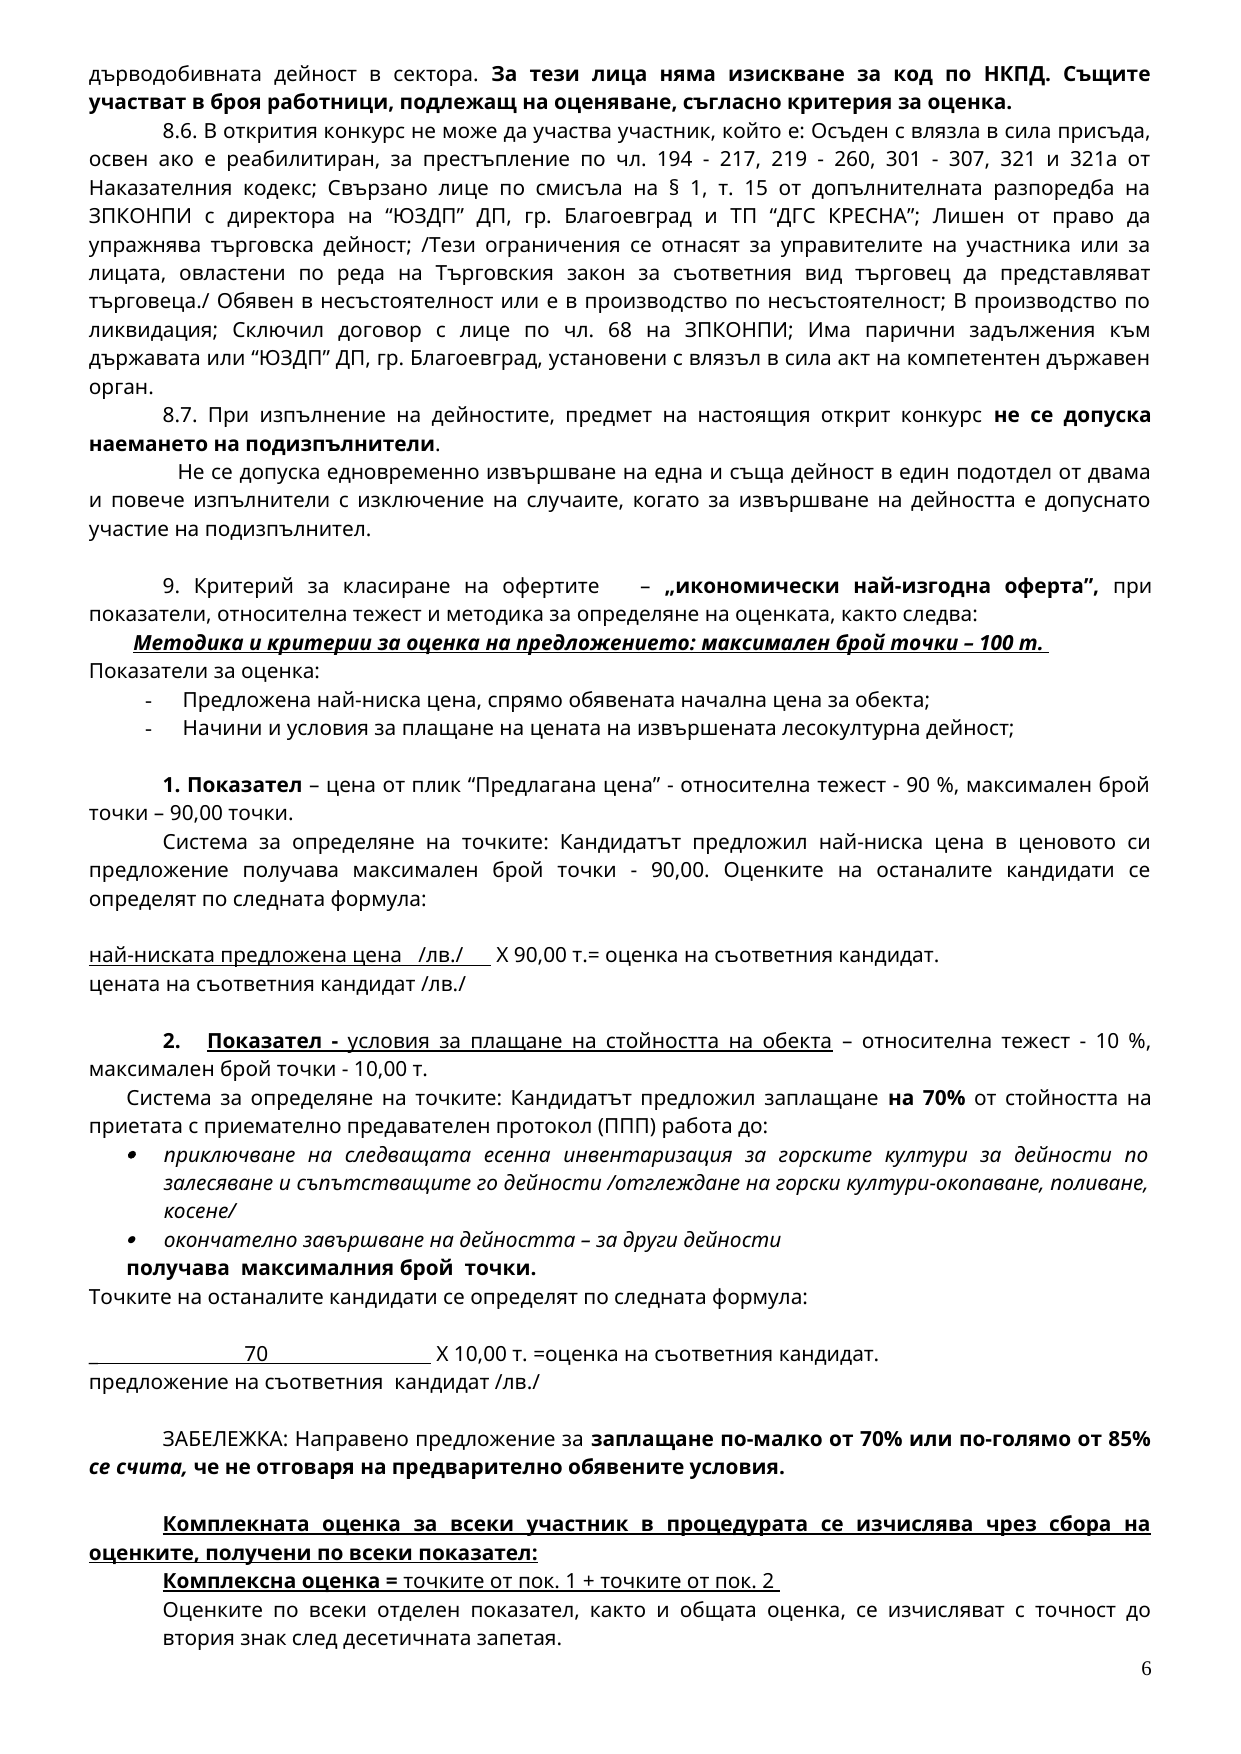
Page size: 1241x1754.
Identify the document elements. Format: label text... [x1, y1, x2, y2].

list Показател - условия за плащане на стойността на обекта – относителна тежест - 10 %, максимален брой точки - 10,00 т. [89, 1026, 1152, 1083]
list приключване на следващата есенна инвентаризация за горските култури за дейности по залесяване и съпътстващите го дейности /отглеждане на горски култури-окопаване, поливане, косене/ [126, 1140, 1152, 1225]
text Система за определяне на точките: Кандидатът предложил най-ниска цена в ценовото си предложение получава максимален брой точки - 90,00. Оценките на останалите кандидати се определят по следната формула: [89, 827, 1152, 912]
text ЗАБЕЛЕЖКА: Направено предложение за заплащане по-малко от 70% или по-голямо от 85% се счита, че не отговаря на предварително обявените условия. [89, 1424, 1152, 1481]
text Система за определяне на точките: Кандидатът предложил заплащане на 70% от стойността на приетата с приемателно предавателен протокол (ППП) работа до: [89, 1083, 1152, 1140]
list Не се допуска едновременно извършване на една и съща дейност в един подотдел от двама и повече изпълнители с изключение на случаите, когато за извършване на дейността е допуснато участие на подизпълнител. [89, 457, 1152, 542]
text най-ниската предложена цена /лв./ Х 90,00 т.= оценка на съответния кандидат. [89, 941, 1152, 969]
text Комплекната оценка за всеки участник в процедурата се изчислява чрез сбора на оценките, получени по всеки показател: [89, 1509, 1152, 1566]
list Предложена най-ниска цена, спрямо обявената начална цена за обекта; [145, 685, 1152, 713]
text получава максималния брой точки. [126, 1253, 1152, 1282]
list Начини и условия за плащане на цената на извършената лесокултурна дейност; [145, 713, 1152, 742]
text _ 70 Х 10,00 т. =оценка на съответния кандидат. [89, 1339, 1152, 1367]
text Оценките по всеки отделен показател, както и общата оценка, се изчисляват с точност до втория знак след десетичната запетая. [162, 1595, 1152, 1652]
text Комплексна оценка = точките от пок. 1 + точките от пок. 2 [162, 1566, 1152, 1595]
list 8.7. При изпълнение на дейностите, предмет на настоящия открит конкурс не се допуска наемането на подизпълнители. [89, 400, 1152, 457]
list 8.6. В открития конкурс не може да участва участник, който е: Осъден с влязла в сила присъда, освен ако е реабилитиран, за престъпление по чл. 194 - 217, 219 - 260, 301 - 307, 321 и 321а от Наказателния кодекс; Свързано лице по смисъла на § 1, т. 15 от допълнителната разпоредба на ЗПКОНПИ с директора на “ЮЗДП” ДП, гр. Благоевград и ТП “ДГС КРЕСНА”; Лишен от право да упражнява търговска дейност; /Тези ограничения се отнасят за управителите на участника или за лицата, овластени по реда на Търговския закон за съответния вид търговец да представляват търговеца./ Обявен в несъстоятелност или е в производство по несъстоятелност; В производство по ликвидация; Сключил договор с лице по чл. 68 на ЗПКОНПИ; Има парични задължения към държавата или “ЮЗДП” ДП, гр. Благоевград, установени с влязъл в сила акт на компетентен държавен орган. [89, 116, 1152, 400]
text Точките на останалите кандидати се определят по следната формула: [89, 1282, 1152, 1310]
text 9. Критерий за класиране на офертите – „икономически най-изгодна оферта”, при показатели, относителна тежест и методика за определяне на оценката, както следва: [89, 571, 1152, 628]
text Методика и критерии за оценка на предложението: максимален брой точки – 100 т. [89, 628, 1152, 656]
text предложение на съответния кандидат /лв./ [89, 1367, 1152, 1396]
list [89, 59, 1152, 116]
text цената на съответния кандидат /лв./ [89, 969, 1152, 997]
text Показатели за оценка: [89, 656, 1152, 685]
text 1. Показател – цена от плик “Предлагана цена” - относителна тежест - 90 %, максимален брой точки – 90,00 точки. [89, 770, 1152, 827]
list окончателно завършване на дейността – за други дейности [126, 1225, 1152, 1253]
